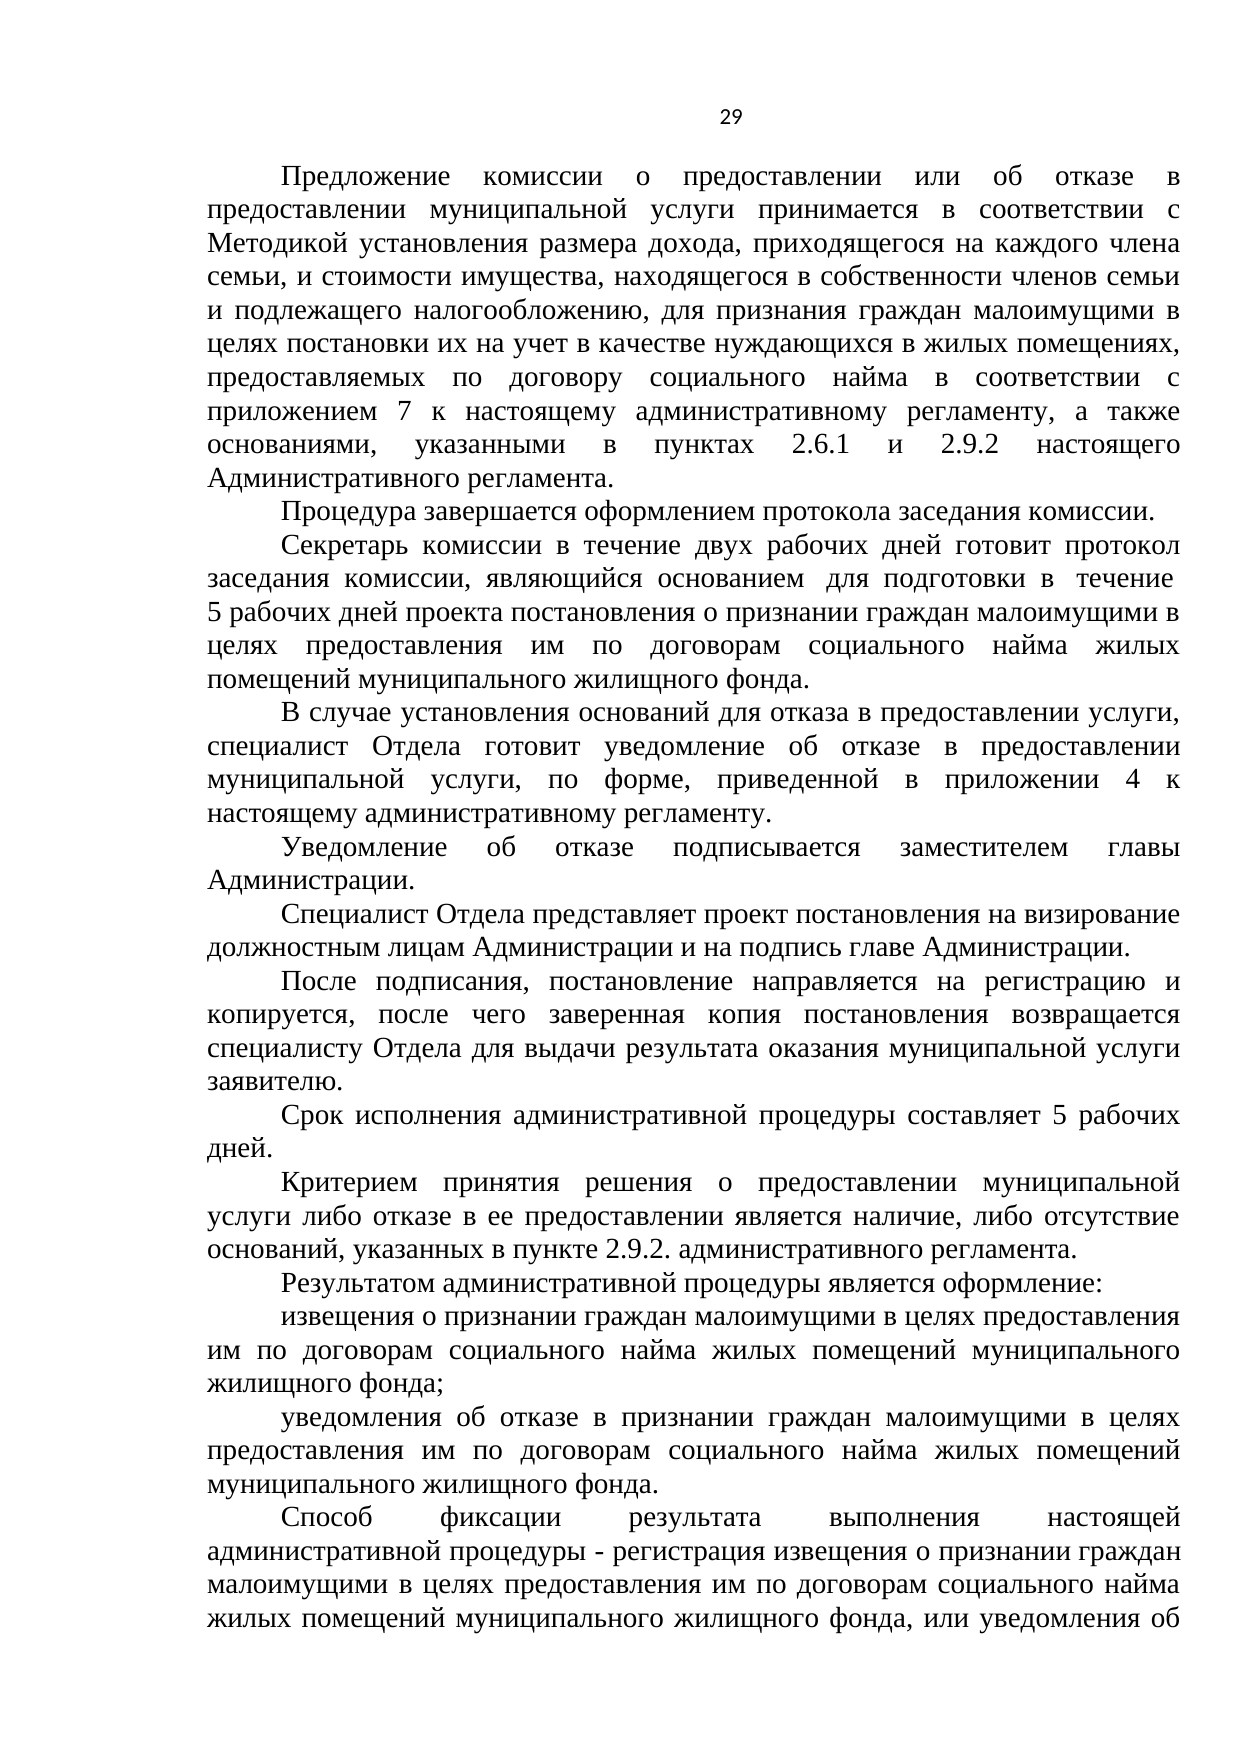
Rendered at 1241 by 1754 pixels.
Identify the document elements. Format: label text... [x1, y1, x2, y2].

text В случае установления оснований для отказа в предоставлении услуги, специалист Отдела готовит уведомление об отказе в предоставлении муниципальной услуги, по форме, приведенной в приложении 4 к настоящему административному регламенту. [207, 694, 1181, 829]
text уведомления об отказе в признании граждан малоимущими в целях предоставления им по договорам социального найма жилых помещений муниципального жилищного фонда. [207, 1399, 1181, 1499]
text Критерием принятия решения о предоставлении муниципальной услуги либо отказе в ее предоставлении является наличие, либо отсутствие оснований, указанных в пункте 2.9.2. административного регламента. [207, 1164, 1181, 1265]
text Секретарь комиссии в течение двух рабочих дней готовит протокол заседания комиссии, являющийся основанием для подготовки в течение [207, 527, 1181, 594]
text Результатом административной процедуры является оформление: [207, 1265, 1181, 1298]
text извещения о признании граждан малоимущими в целях предоставления им по договорам социального найма жилых помещений муниципального жилищного фонда; [207, 1298, 1181, 1399]
text Уведомление об отказе подписывается заместителем главы Администрации. [207, 829, 1181, 896]
text Процедура завершается оформлением протокола заседания комиссии. [207, 493, 1181, 527]
text 5 рабочих дней проекта постановления о признании граждан малоимущими в целях предоставления им по договорам социального найма жилых помещений муниципального жилищного фонда. [207, 594, 1181, 694]
text После подписания, постановление направляется на регистрацию и копируется, после чего заверенная копия постановления возвращается специалисту Отдела для выдачи результата оказания муниципальной услуги заявителю. [207, 963, 1181, 1097]
text Срок исполнения административной процедуры составляет 5 рабочих дней. [207, 1097, 1181, 1164]
text Специалист Отдела представляет проект постановления на визирование должностным лицам Администрации и на подпись главе Администрации. [207, 896, 1181, 963]
text Предложение комиссии о предоставлении или об отказе в предоставлении муниципальной услуги принимается в соответствии с Методикой установления размера дохода, приходящегося на каждого члена семьи, и стоимости имущества, находящегося в собственности членов семьи и подлежащего налогообложению, для признания граждан малоимущими в целях постановки их на учет в качестве нуждающихся в жилых помещениях, предоставляемых по договору социального найма в соответствии с приложением 7 к настоящему административному регламенту, а также основаниями, указанными в пунктах 2.6.1 и 2.9.2 настоящего Административного регламента. [207, 158, 1181, 493]
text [207, 1499, 1181, 1634]
